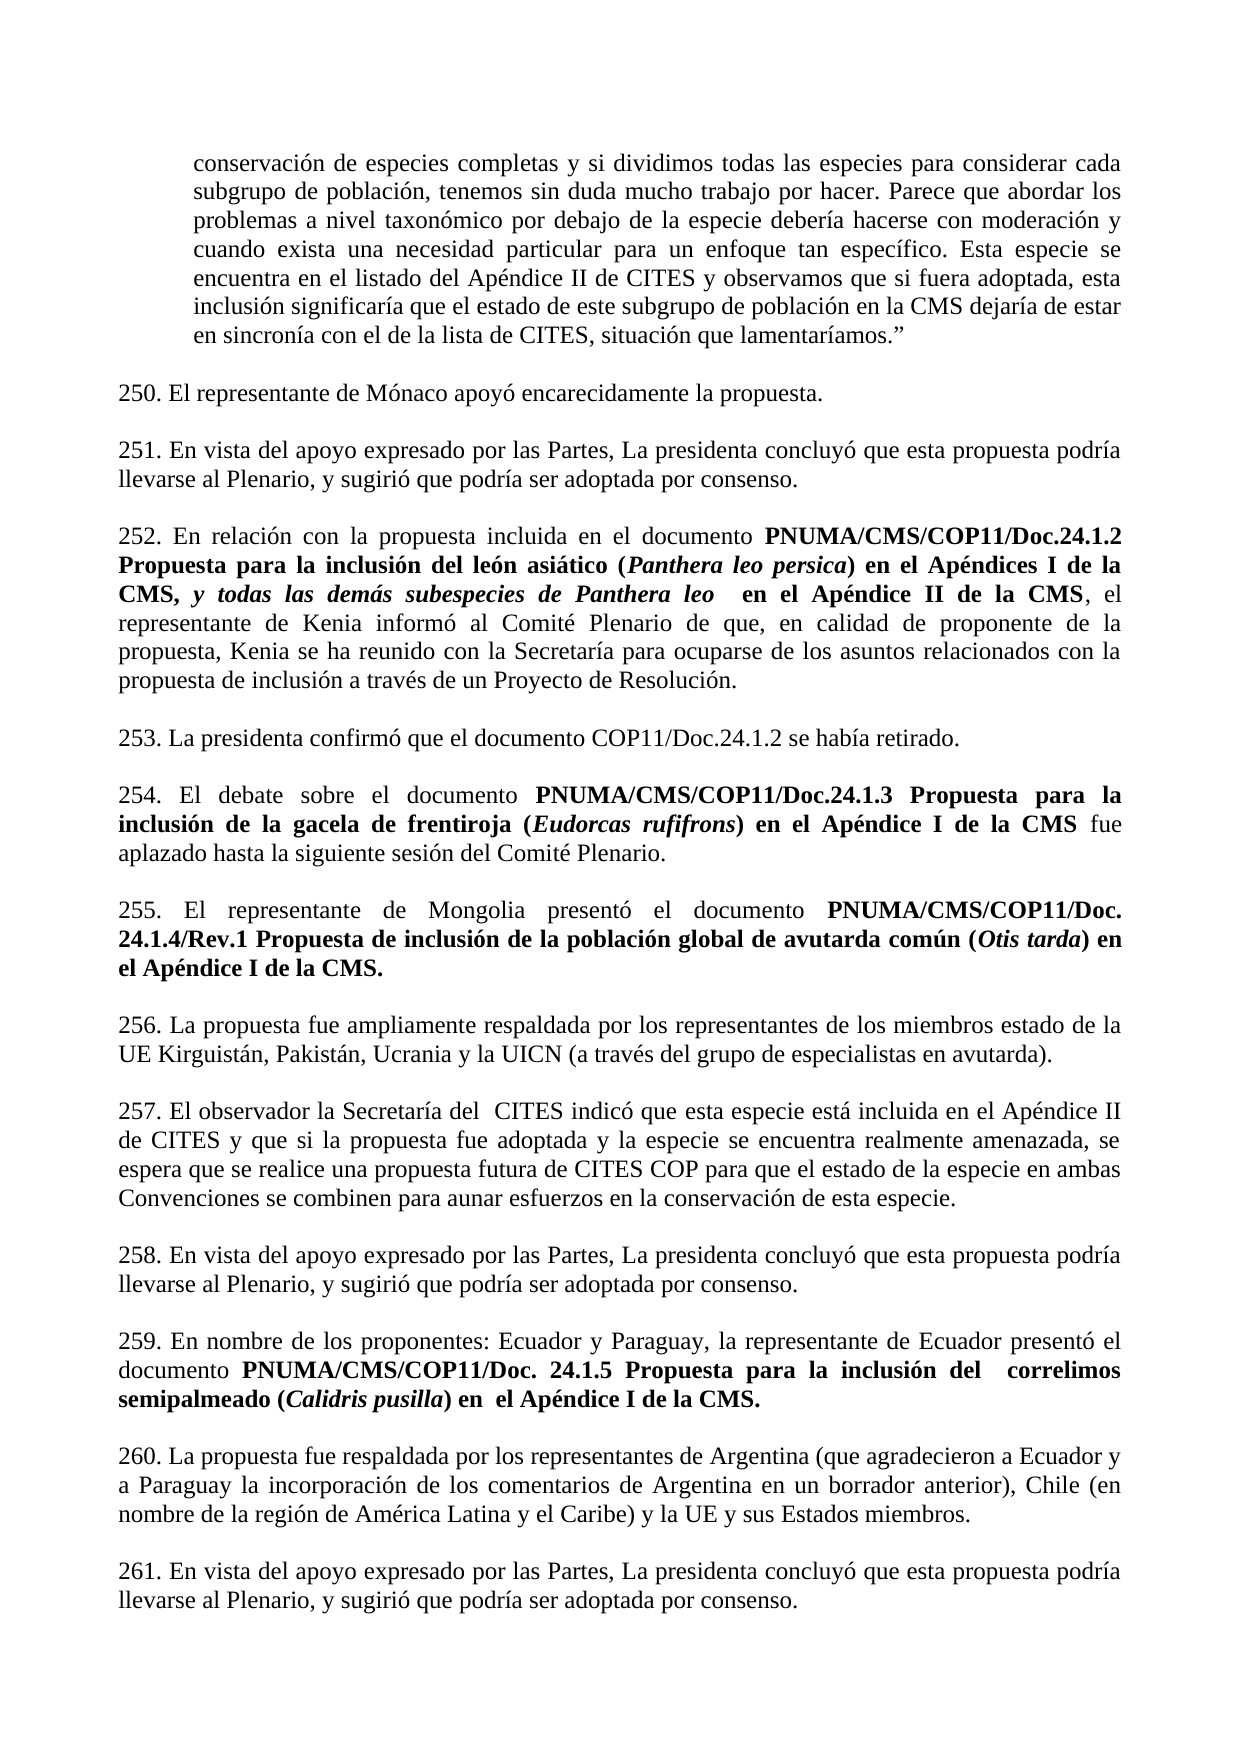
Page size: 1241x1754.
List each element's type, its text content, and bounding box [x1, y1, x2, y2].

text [193, 148, 1122, 349]
text 256. La propuesta fue ampliamente respaldada por los representantes de los miembros estado de la UE Kirguistán, Pakistán, Ucrania y la UICN (a través del grupo de especialistas en avutarda). [118, 1010, 1122, 1068]
text 251. En vista del apoyo expresado por las Partes, La presidenta concluyó que esta propuesta podría llevarse al Plenario, y sugirió que podría ser adoptada por consenso. [118, 435, 1122, 493]
text 254. El debate sobre el documento PNUMA/CMS/COP11/Doc.24.1.3 Propuesta para la inclusión de la gacela de frentiroja (Eudorcas rufifrons) en el Apéndice I de la CMS fue aplazado hasta la siguiente sesión del Comité Plenario. [118, 780, 1122, 866]
text 255. El representante de Mongolia presentó el documento PNUMA/CMS/COP11/Doc. 24.1.4/Rev.1 Propuesta de inclusión de la población global de avutarda común (Otis tarda) en el Apéndice I de la CMS. [118, 895, 1122, 981]
text 253. La presidenta confirmó que el documento COP11/Doc.24.1.2 se había retirado. [118, 723, 1122, 751]
text 260. La propuesta fue respaldada por los representantes de Argentina (que agradecieron a Ecuador y a Paraguay la incorporación de los comentarios de Argentina en un borrador anterior), Chile (en nombre de la región de América Latina y el Caribe) y la UE y sus Estados miembros. [118, 1441, 1122, 1528]
text 259. En nombre de los proponentes: Ecuador y Paraguay, la representante de Ecuador presentó el documento PNUMA/CMS/COP11/Doc. 24.1.5 Propuesta para la inclusión del correlimos semipalmeado (Calidris pusilla) en el Apéndice I de la CMS. [118, 1326, 1122, 1413]
text 261. En vista del apoyo expresado por las Partes, La presidenta concluyó que esta propuesta podría llevarse al Plenario, y sugirió que podría ser adoptada por consenso. [118, 1556, 1122, 1614]
text 250. El representante de Mónaco apoyó encarecidamente la propuesta. [118, 378, 1122, 406]
text 258. En vista del apoyo expresado por las Partes, La presidenta concluyó que esta propuesta podría llevarse al Plenario, y sugirió que podría ser adoptada por consenso. [118, 1240, 1122, 1298]
text 257. El observador la Secretaría del CITES indicó que esta especie está incluida en el Apéndice II de CITES y que si la propuesta fue adoptada y la especie se encuentra realmente amenazada, se espera que se realice una propuesta futura de CITES COP para que el estado de la especie en ambas Convenciones se combinen para aunar esfuerzos en la conservación de esta especie. [118, 1096, 1122, 1211]
text 252. En relación con la propuesta incluida en el documento PNUMA/CMS/COP11/Doc.24.1.2 Propuesta para la inclusión del león asiático (Panthera leo persica) en el Apéndices I de la CMS, y todas las demás subespecies de Panthera leo en el Apéndice II de la CMS, el representante de Kenia informó al Comité Plenario de que, en calidad de proponente de la propuesta, Kenia se ha reunido con la Secretaría para ocuparse de los asuntos relacionados con la propuesta de inclusión a través de un Proyecto de Resolución. [118, 521, 1122, 694]
